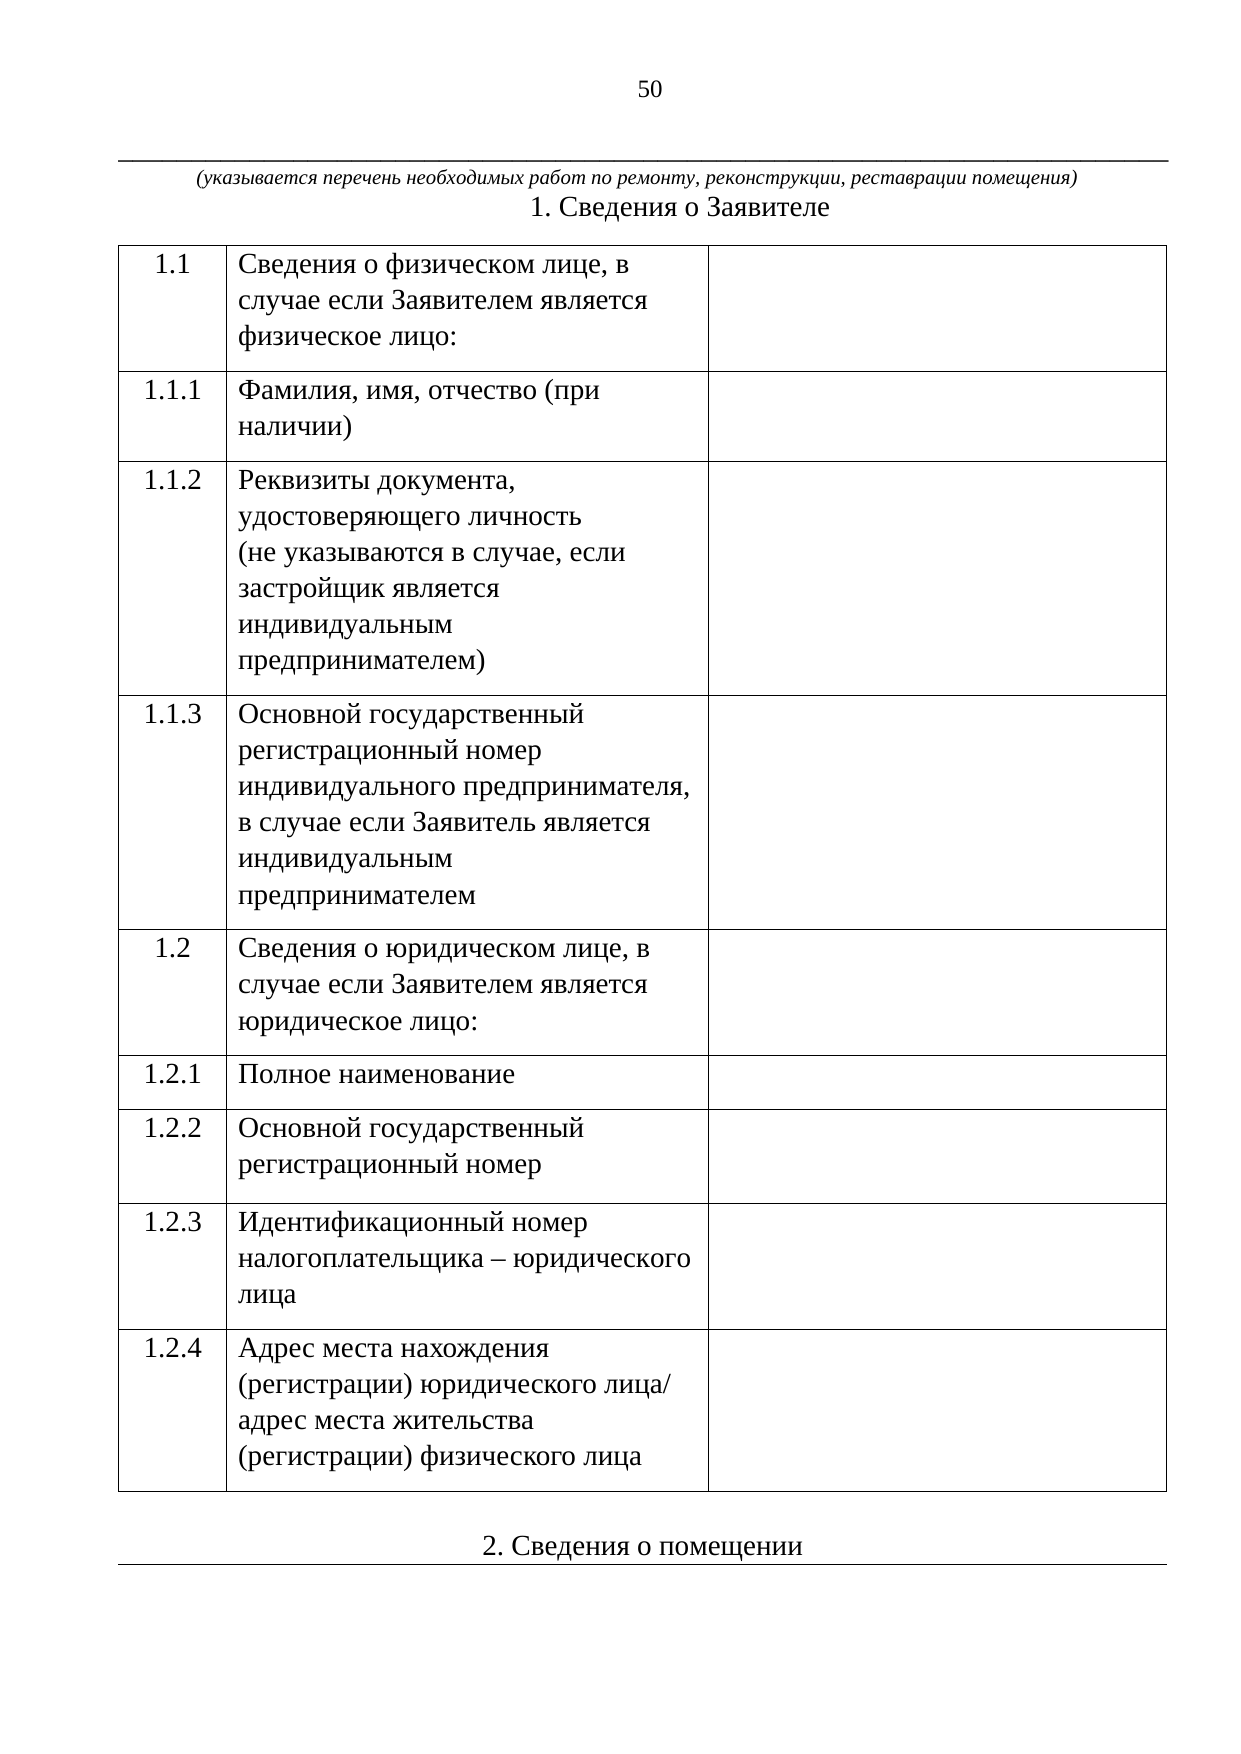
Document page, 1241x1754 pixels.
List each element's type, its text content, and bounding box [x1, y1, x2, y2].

table_cell Реквизиты документа, удостоверяющего личность (не указываются в случае, если застройщик является индивидуальным предпринимателем) [227, 462, 708, 695]
table_cell 1.1.3 [119, 696, 226, 929]
table_header 1. Сведения о Заявителе [118, 189, 1167, 245]
table_cell 1.2 [119, 930, 226, 1055]
table_cell [709, 462, 1166, 695]
table_cell Основной государственный регистрационный номер [227, 1110, 708, 1203]
table_cell 1.1 [119, 246, 226, 371]
table_cell Сведения о юридическом лице, в случае если Заявителем является юридическое лицо: [227, 930, 708, 1055]
table_cell [709, 930, 1166, 1055]
table_cell Сведения о физическом лице, в случае если Заявителем является физическое лицо: [227, 246, 708, 371]
table_cell 1.1.1 [119, 372, 226, 461]
table_cell [709, 372, 1166, 461]
table_cell 1.1.2 [119, 462, 226, 695]
table_cell 2. Сведения о помещении [118, 1492, 1167, 1564]
table_cell Адрес места нахождения (регистрации) юридического лица/ адрес места жительства (регистрации) физического лица [227, 1330, 708, 1491]
table_cell 1.2.3 [119, 1204, 226, 1329]
table_cell 1.2.2 [119, 1110, 226, 1203]
table_cell Идентификационный номер налогоплательщика – юридического лица [227, 1204, 708, 1329]
text (указывается перечень необходимых работ по ремонту, реконструкции, реставрации помещения) [118, 165, 1181, 189]
table_cell 1.2.1 [119, 1056, 226, 1109]
table_cell [709, 1330, 1166, 1491]
text ________________________________________________________________________ [118, 131, 1181, 165]
table_cell Фамилия, имя, отчество (при наличии) [227, 372, 708, 461]
table_cell 1.2.4 [119, 1330, 226, 1491]
table_cell [709, 246, 1166, 371]
table_cell [709, 1056, 1166, 1109]
table_cell [709, 1110, 1166, 1203]
table_cell [709, 696, 1166, 929]
table_cell Полное наименование [227, 1056, 708, 1109]
table_cell [709, 1204, 1166, 1329]
table_cell Основной государственный регистрационный номер индивидуального предпринимателя, в случае если Заявитель является индивидуальным предпринимателем [227, 696, 708, 929]
